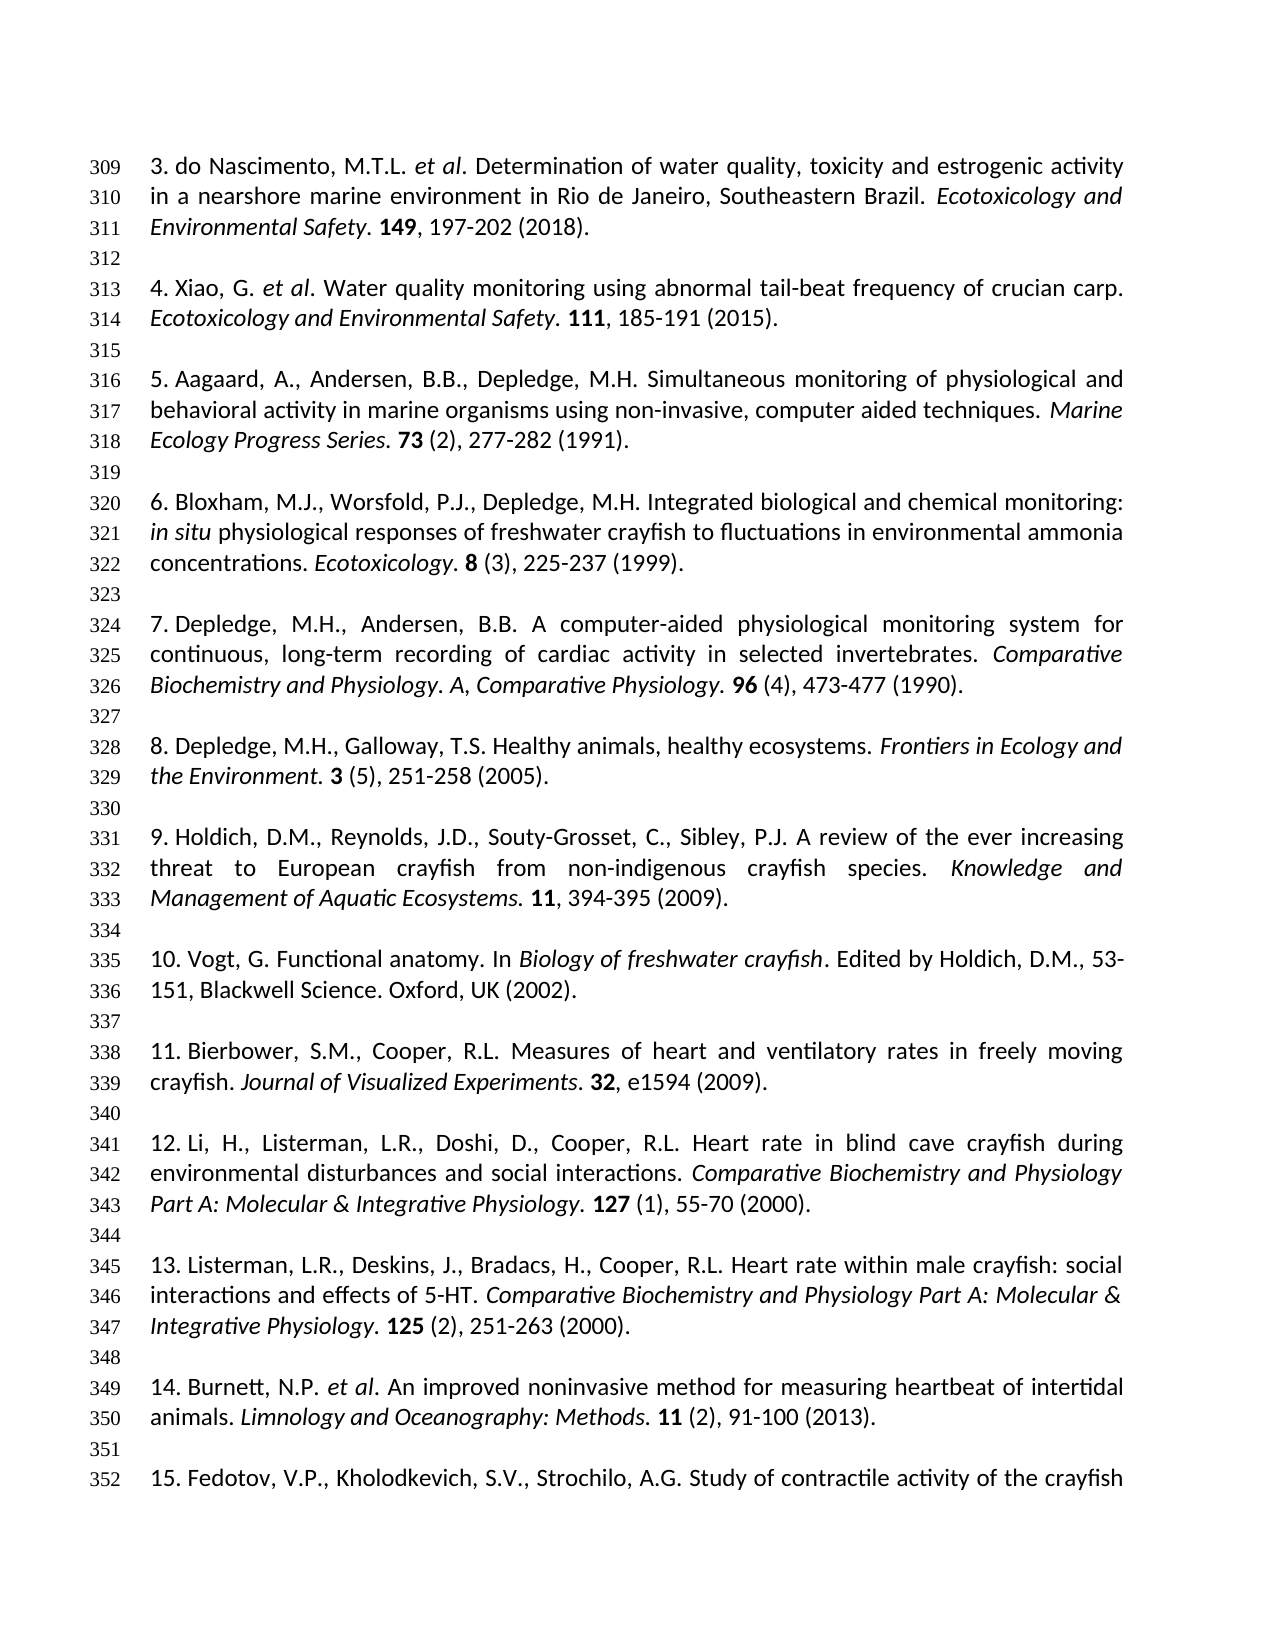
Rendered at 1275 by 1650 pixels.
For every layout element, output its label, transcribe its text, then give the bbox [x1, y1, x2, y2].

list Vogt, G. Functional anatomy. In Biology of freshwater crayfish. Edited by Holdich, D.M., 53-151, Blackwell Science. Oxford, UK (2002). [150, 943, 1125, 1004]
list Listerman, L.R., Deskins, J., Bradacs, H., Cooper, R.L. Heart rate within male crayfish: social interactions and effects of 5-HT. Comparative Biochemistry and Physiology Part A: Molecular & Integrative Physiology. 125 (2), 251-263 (2000). [150, 1249, 1125, 1340]
list Burnett, N.P. et al. An improved noninvasive method for measuring heartbeat of intertidal animals. Limnology and Oceanography: Methods. 11 (2), 91-100 (2013). [150, 1371, 1125, 1432]
list Li, H., Listerman, L.R., Doshi, D., Cooper, R.L. Heart rate in blind cave crayfish during environmental disturbances and social interactions. Comparative Biochemistry and Physiology Part A: Molecular & Integrative Physiology. 127 (1), 55-70 (2000). [150, 1127, 1125, 1218]
list Aagaard, A., Andersen, B.B., Depledge, M.H. Simultaneous monitoring of physiological and behavioral activity in marine organisms using non-invasive, computer aided techniques. Marine Ecology Progress Series. 73 (2), 277-282 (1991). [150, 364, 1125, 455]
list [150, 1462, 1125, 1493]
list Holdich, D.M., Reynolds, J.D., Souty-Grosset, C., Sibley, P.J. A review of the ever increasing threat to European crayfish from non-indigenous crayfish species. Knowledge and Management of Aquatic Ecosystems. 11, 394-395 (2009). [150, 821, 1125, 913]
list do Nascimento, M.T.L. et al. Determination of water quality, toxicity and estrogenic activity in a nearshore marine environment in Rio de Janeiro, Southeastern Brazil. Ecotoxicology and Environmental Safety. 149, 197-202 (2018). [150, 150, 1125, 242]
list Xiao, G. et al. Water quality monitoring using abnormal tail-beat frequency of crucian carp. Ecotoxicology and Environmental Safety. 111, 185-191 (2015). [150, 272, 1125, 333]
list Bloxham, M.J., Worsfold, P.J., Depledge, M.H. Integrated biological and chemical monitoring: in situ physiological responses of freshwater crayfish to fluctuations in environmental ammonia concentrations. Ecotoxicology. 8 (3), 225-237 (1999). [150, 486, 1125, 577]
list Bierbower, S.M., Cooper, R.L. Measures of heart and ventilatory rates in freely moving crayfish. Journal of Visualized Experiments. 32, e1594 (2009). [150, 1035, 1125, 1096]
list Depledge, M.H., Galloway, T.S. Healthy animals, healthy ecosystems. Frontiers in Ecology and the Environment. 3 (5), 251-258 (2005). [150, 730, 1125, 791]
list Depledge, M.H., Andersen, B.B. A computer-aided physiological monitoring system for continuous, long-term recording of cardiac activity in selected invertebrates. Comparative Biochemistry and Physiology. A, Comparative Physiology. 96 (4), 473-477 (1990). [150, 608, 1125, 699]
